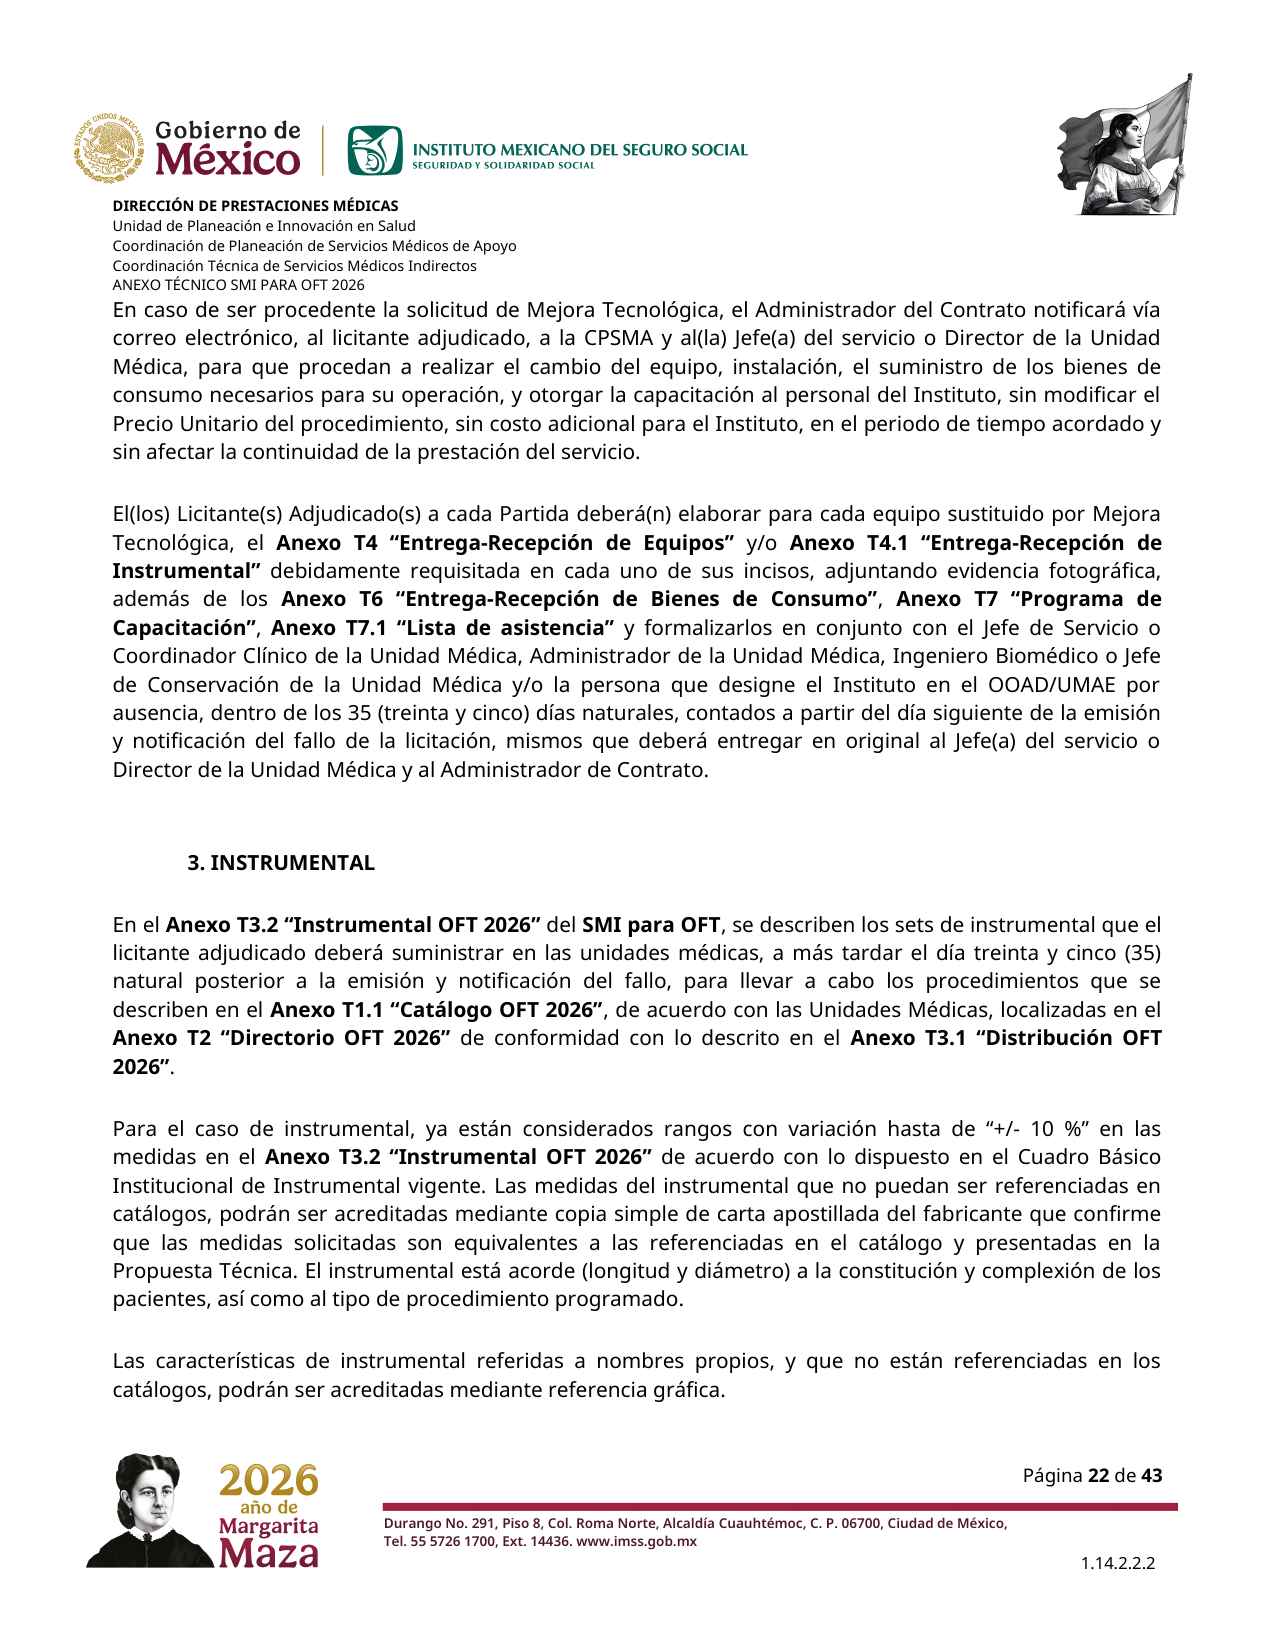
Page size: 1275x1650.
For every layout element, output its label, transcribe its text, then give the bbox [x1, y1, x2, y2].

text El(los) Licitante(s) Adjudicado(s) a cada Partida deberá(n) elaborar para cada equipo sustituido por Mejora Tecnológica, el Anexo T4 “Entrega-Recepción de Equipos” y/o Anexo T4.1 “Entrega-Recepción de Instrumental” debidamente requisitada en cada uno de sus incisos, adjuntando evidencia fotográfica, además de los Anexo T6 “Entrega-Recepción de Bienes de Consumo”, Anexo T7 “Programa de Capacitación”, Anexo T7.1 “Lista de asistencia” y formalizarlos en conjunto con el Jefe de Servicio o Coordinador Clínico de la Unidad Médica, Administrador de la Unidad Médica, Ingeniero Biomédico o Jefe de Conservación de la Unidad Médica y/o la persona que designe el Instituto en el OOAD/UMAE por ausencia, dentro de los 35 (treinta y cinco) días naturales, contados a partir del día siguiente de la emisión y notificación del fallo de la licitación, mismos que deberá entregar en original al Jefe(a) del servicio o Director de la Unidad Médica y al Administrador de Contrato. [112, 499, 1162, 783]
picture [0, 4, 1271, 1649]
text Para el caso de instrumental, ya están considerados rangos con variación hasta de “+/- 10 %” en las medidas en el Anexo T3.2 “Instrumental OFT 2026” de acuerdo con lo dispuesto en el Cuadro Básico Institucional de Instrumental vigente. Las medidas del instrumental que no puedan ser referenciadas en catálogos, podrán ser acreditadas mediante copia simple de carta apostillada del fabricante que confirme que las medidas solicitadas son equivalentes a las referenciadas en el catálogo y presentadas en la Propuesta Técnica. El instrumental está acorde (longitud y diámetro) a la constitución y complexión de los pacientes, así como al tipo de procedimiento programado. [112, 1114, 1162, 1313]
text En caso de ser procedente la solicitud de Mejora Tecnológica, el Administrador del Contrato notificará vía correo electrónico, al licitante adjudicado, a la CPSMA y al(la) Jefe(a) del servicio o Director de la Unidad Médica, para que procedan a realizar el cambio del equipo, instalación, el suministro de los bienes de consumo necesarios para su operación, y otorgar la capacitación al personal del Instituto, sin modificar el Precio Unitario del procedimiento, sin costo adicional para el Instituto, en el periodo de tiempo acordado y sin afectar la continuidad de la prestación del servicio. [112, 295, 1162, 466]
text En el Anexo T3.2 “Instrumental OFT 2026” del SMI para OFT, se describen los sets de instrumental que el licitante adjudicado deberá suministrar en las unidades médicas, a más tardar el día treinta y cinco (35) natural posterior a la emisión y notificación del fallo, para llevar a cabo los procedimientos que se describen en el Anexo T1.1 “Catálogo OFT 2026”, de acuerdo con las Unidades Médicas, localizadas en el Anexo T2 “Directorio OFT 2026” de conformidad con lo descrito en el Anexo T3.1 “Distribución OFT 2026”. [112, 910, 1162, 1080]
text Las características de instrumental referidas a nombres propios, y que no están referenciadas en los catálogos, podrán ser acreditadas mediante referencia gráfica. [112, 1346, 1162, 1403]
subtitle 3. INSTRUMENTAL [112, 848, 1162, 876]
